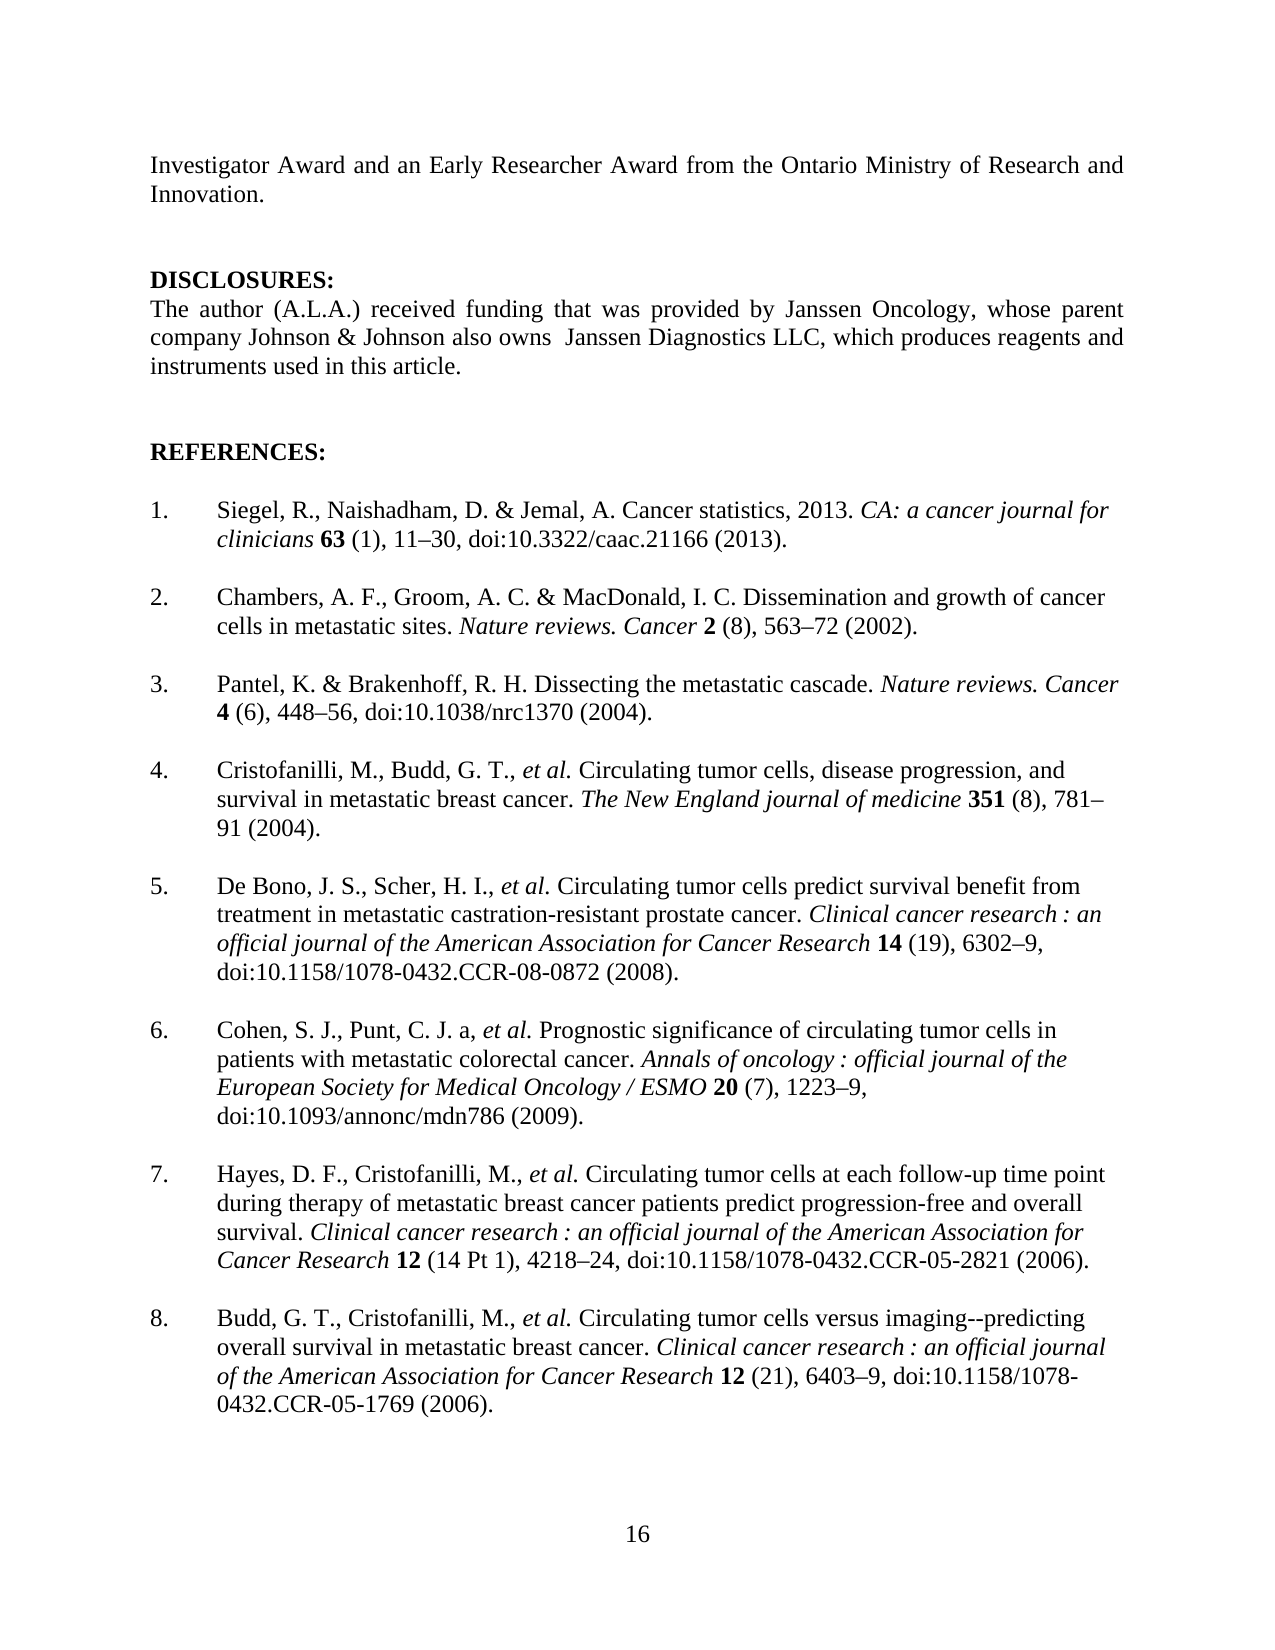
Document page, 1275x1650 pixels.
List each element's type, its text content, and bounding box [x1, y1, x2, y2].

text 6. Cohen, S. J., Punt, C. J. a, et al. Prognostic significance of circulating tumor cells in patients with metastatic colorectal cancer. Annals of oncology : official journal of the European Society for Medical Oncology / ESMO 20 (7), 1223–9, doi:10.1093/annonc/mdn786 (2009). [150, 1015, 1125, 1130]
text 1. Siegel, R., Naishadham, D. & Jemal, A. Cancer statistics, 2013. CA: a cancer journal for clinicians 63 (1), 11–30, doi:10.3322/caac.21166 (2013). [150, 495, 1125, 553]
text 5. De Bono, J. S., Scher, H. I., et al. Circulating tumor cells predict survival benefit from treatment in metastatic castration-resistant prostate cancer. Clinical cancer research : an official journal of the American Association for Cancer Research 14 (19), 6302–9, doi:10.1158/1078-0432.CCR-08-0872 (2008). [150, 871, 1125, 986]
text 4. Cristofanilli, M., Budd, G. T., et al. Circulating tumor cells, disease progression, and survival in metastatic breast cancer. The New England journal of medicine 351 (8), 781–91 (2004). [150, 755, 1125, 842]
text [150, 150, 1125, 207]
text 7. Hayes, D. F., Cristofanilli, M., et al. Circulating tumor cells at each follow-up time point during therapy of metastatic breast cancer patients predict progression-free and overall survival. Clinical cancer research : an official journal of the American Association for Cancer Research 12 (14 Pt 1), 4218–24, doi:10.1158/1078-0432.CCR-05-2821 (2006). [150, 1159, 1125, 1274]
text The author (A.L.A.) received funding that was provided by Janssen Oncology, whose parent company Johnson & Johnson also owns Janssen Diagnostics LLC, which produces reagents and instruments used in this article. [150, 294, 1125, 380]
text DISCLOSURES: [150, 265, 1125, 294]
text 8. Budd, G. T., Cristofanilli, M., et al. Circulating tumor cells versus imaging--predicting overall survival in metastatic breast cancer. Clinical cancer research : an official journal of the American Association for Cancer Research 12 (21), 6403–9, doi:10.1158/1078-0432.CCR-05-1769 (2006). [150, 1303, 1125, 1418]
text REFERENCES: [150, 437, 1125, 466]
text 3. Pantel, K. & Brakenhoff, R. H. Dissecting the metastatic cascade. Nature reviews. Cancer 4 (6), 448–56, doi:10.1038/nrc1370 (2004). [150, 669, 1125, 726]
text 2. Chambers, A. F., Groom, A. C. & MacDonald, I. C. Dissemination and growth of cancer cells in metastatic sites. Nature reviews. Cancer 2 (8), 563–72 (2002). [150, 582, 1125, 639]
